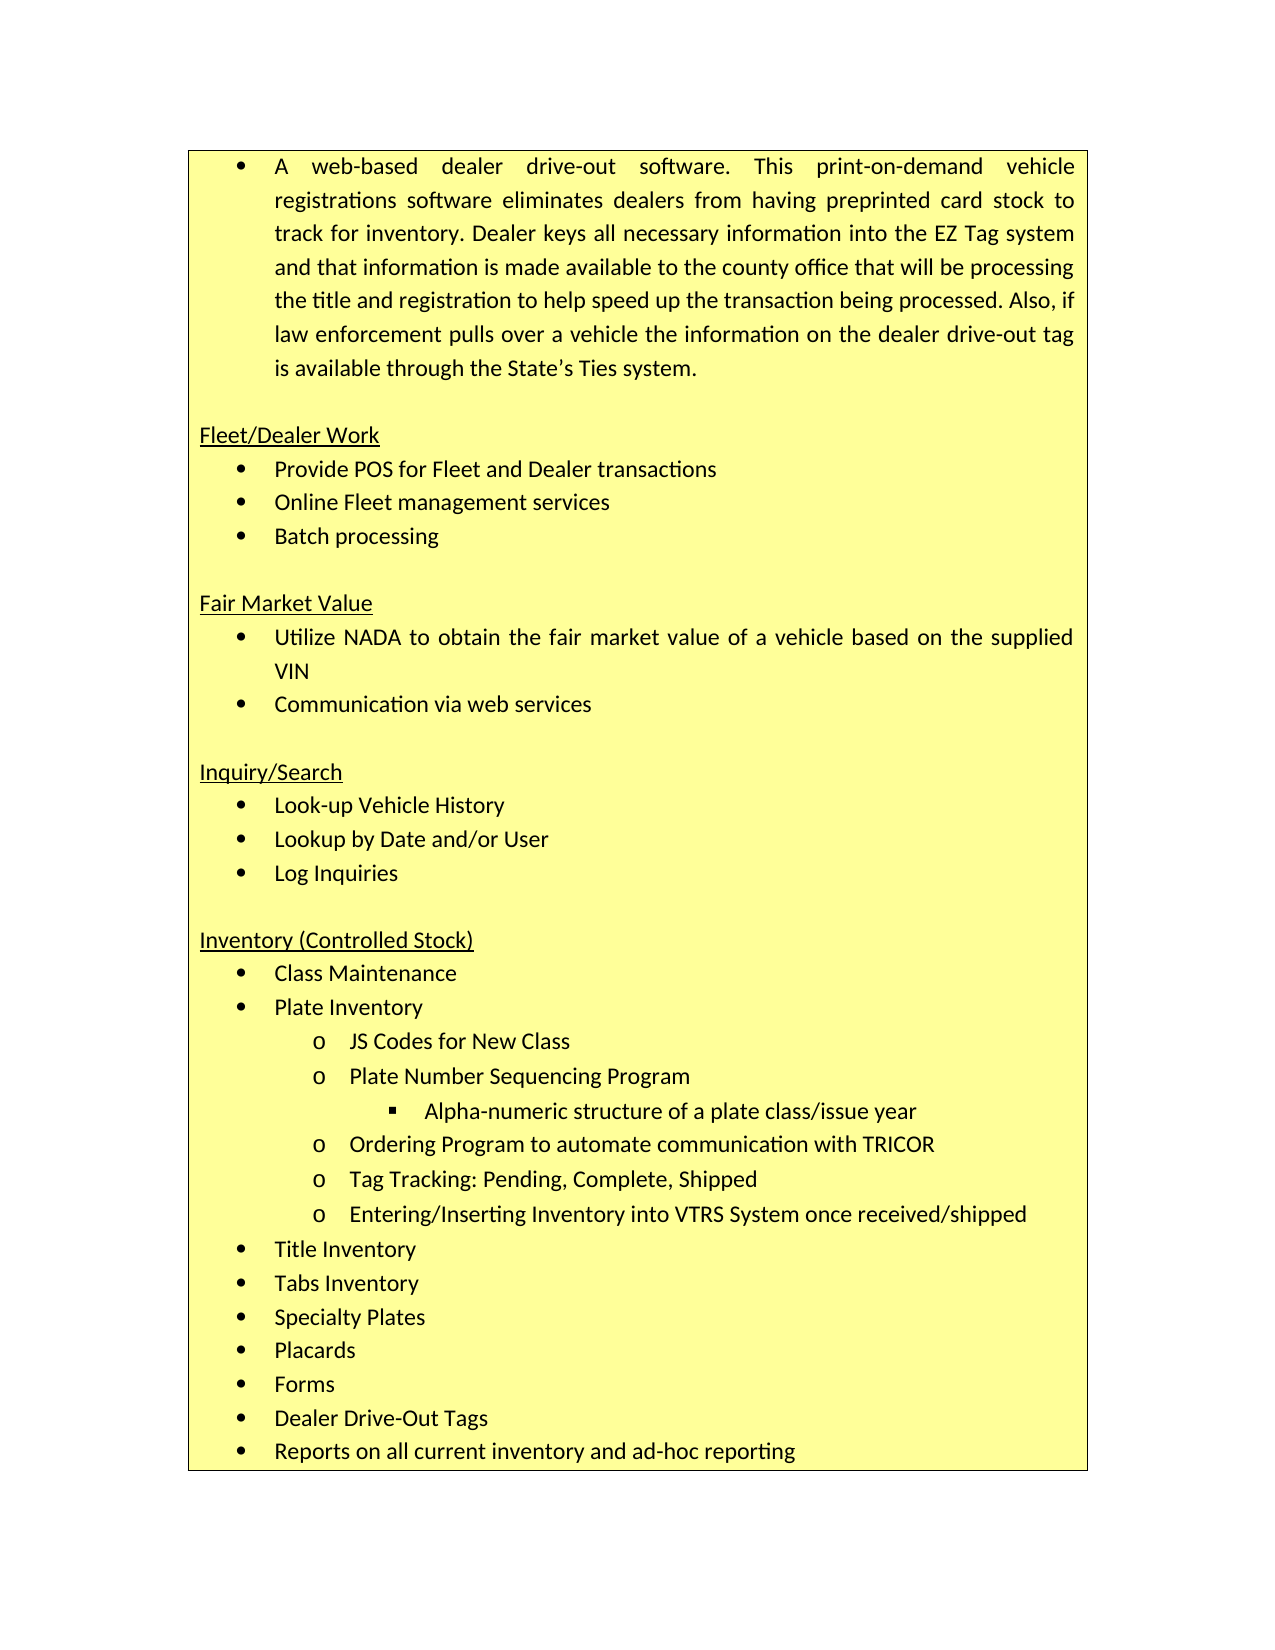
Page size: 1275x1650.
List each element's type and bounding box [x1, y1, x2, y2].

table_header [189, 151, 1087, 1470]
